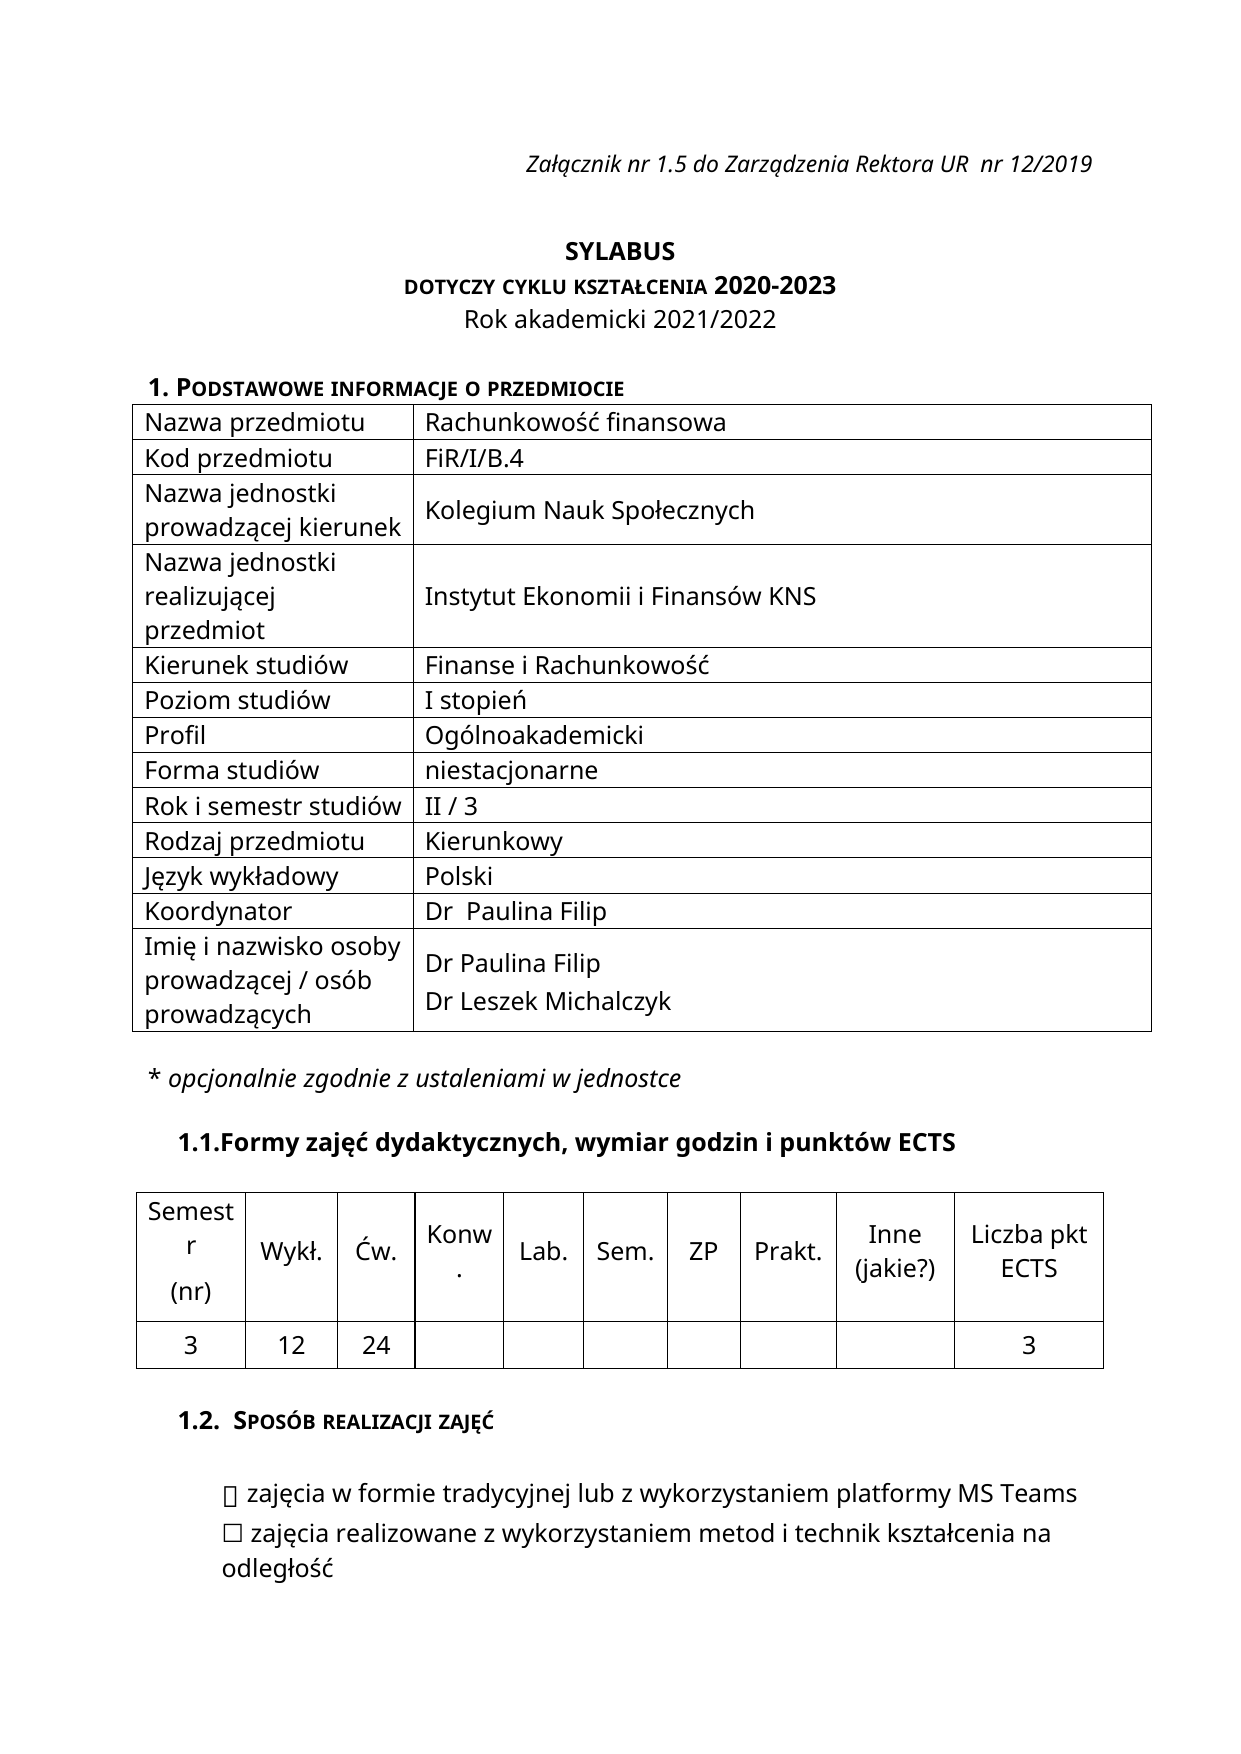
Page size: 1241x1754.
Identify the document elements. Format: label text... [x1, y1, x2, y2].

table_cell Poziom studiów [133, 683, 413, 717]
table_header Sem. [584, 1193, 667, 1321]
table_cell Imię i nazwisko osoby prowadzącej / osób prowadzących [133, 929, 413, 1031]
table_header Rachunkowość finansowa [414, 405, 1151, 439]
table_header Ćw. [338, 1193, 414, 1321]
text 1.2. Sposób realizacji zajęć [177, 1403, 1093, 1437]
table_cell Rok i semestr studiów [133, 788, 413, 822]
table_cell [584, 1322, 667, 1368]
table_cell Kod przedmiotu [133, 440, 413, 474]
table_cell II / 3 [414, 788, 1151, 822]
table_cell [837, 1322, 954, 1368]
text 1. Podstawowe informacje o przedmiocie [148, 370, 1093, 404]
table_cell [504, 1322, 583, 1368]
text Załącznik nr 1.5 do Zarządzenia Rektora UR nr 12/2019 [148, 148, 1093, 179]
table_cell Polski [414, 858, 1151, 892]
table_cell 3 [137, 1322, 245, 1368]
table_cell FiR/I/B.4 [414, 440, 1151, 474]
table_header Nazwa przedmiotu [133, 405, 413, 439]
table_cell Forma studiów [133, 753, 413, 787]
text ☐ zajęcia realizowane z wykorzystaniem metod i technik kształcenia na odległość [221, 1516, 1093, 1584]
table_header Liczba pkt ECTS [955, 1193, 1103, 1321]
table_header Lab. [504, 1193, 583, 1321]
table_header Semestr (nr) [137, 1193, 245, 1321]
table_header ZP [668, 1193, 740, 1321]
table_cell Finanse i Rachunkowość [414, 648, 1151, 682]
table_cell niestacjonarne [414, 753, 1151, 787]
table_cell 3 [955, 1322, 1103, 1368]
table_header Wykł. [246, 1193, 337, 1321]
text 1.1.Formy zajęć dydaktycznych, wymiar godzin i punktów ECTS [177, 1124, 1093, 1158]
text * opcjonalnie zgodnie z ustaleniami w jednostce [148, 1061, 1093, 1095]
table_cell I stopień [414, 683, 1151, 717]
table_cell Kierunek studiów [133, 648, 413, 682]
table_cell Dr Paulina Filip Dr Leszek Michalczyk [414, 929, 1151, 1031]
table_header Konw. [416, 1193, 503, 1321]
table_cell Dr Paulina Filip [414, 894, 1151, 927]
text dotyczy cyklu kształcenia 2020-2023 [148, 268, 1093, 302]
table_cell Rodzaj przedmiotu [133, 823, 413, 857]
table_cell 12 [246, 1322, 337, 1368]
table_cell [416, 1322, 503, 1368]
table_cell 24 [338, 1322, 414, 1368]
table_cell Język wykładowy [133, 858, 413, 892]
table_cell Ogólnoakademicki [414, 718, 1151, 752]
text  zajęcia w formie tradycyjnej lub z wykorzystaniem platformy MS Teams [221, 1471, 1093, 1516]
table_cell [668, 1322, 740, 1368]
text SYLABUS [148, 234, 1093, 268]
table_cell [741, 1322, 836, 1368]
table_cell Kierunkowy [414, 823, 1151, 857]
table_cell Profil [133, 718, 413, 752]
table_cell Koordynator [133, 894, 413, 927]
table_cell Instytut Ekonomii i Finansów KNS [414, 545, 1151, 647]
table_header Prakt. [741, 1193, 836, 1321]
table_cell Kolegium Nauk Społecznych [414, 475, 1151, 543]
table_cell Nazwa jednostki realizującej przedmiot [133, 545, 413, 647]
table_header Inne (jakie?) [837, 1193, 954, 1321]
table_cell Nazwa jednostki prowadzącej kierunek [133, 475, 413, 543]
text Rok akademicki 2021/2022 [148, 302, 1093, 336]
